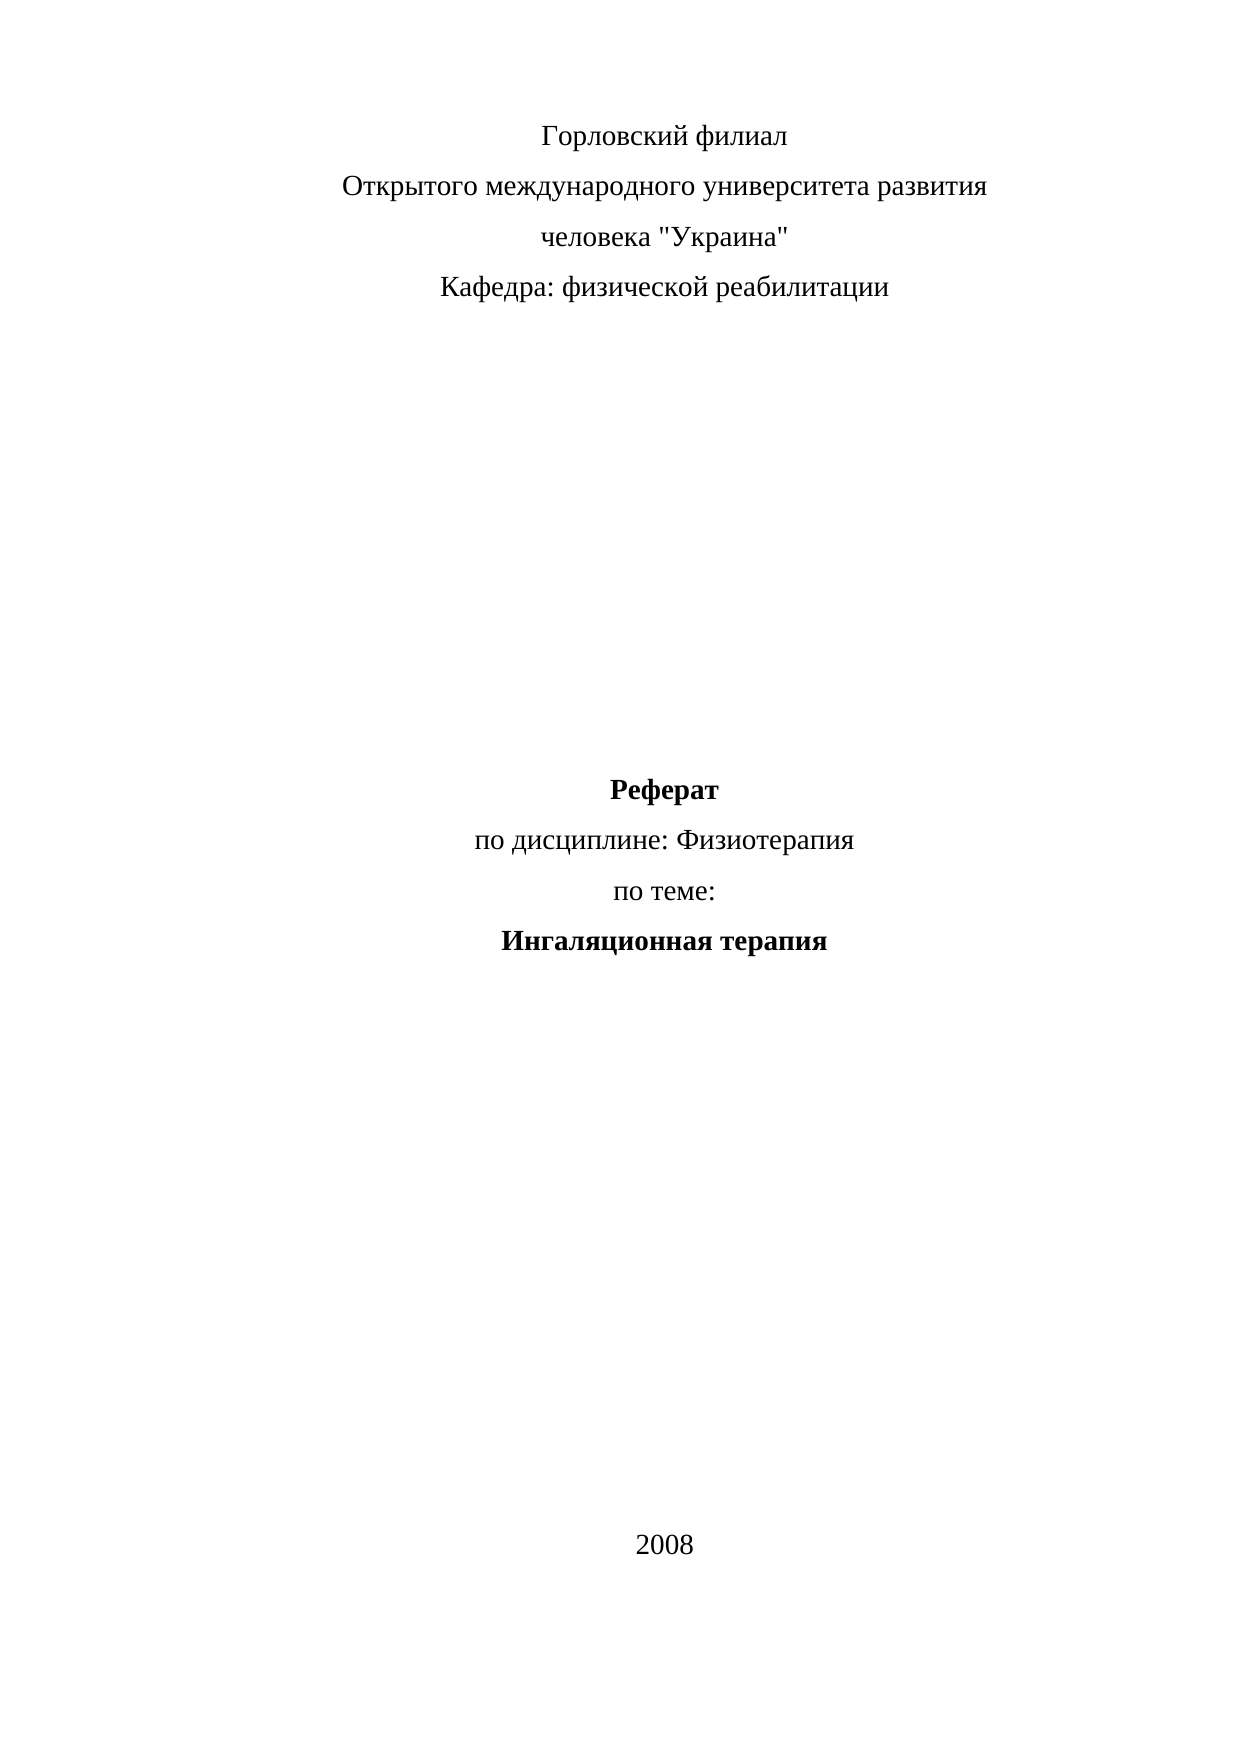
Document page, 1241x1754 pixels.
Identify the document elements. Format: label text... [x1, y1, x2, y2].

text Ингаляционная терапия [177, 923, 1152, 957]
text 2008 [177, 1527, 1152, 1560]
text человека "Украина" [177, 219, 1152, 252]
text Горловский филиал [177, 118, 1152, 152]
text по дисциплине: Физиотерапия [177, 822, 1152, 856]
text Реферат [177, 772, 1152, 806]
text Открытого международного университета развития [177, 168, 1152, 202]
text Кафедра: физической реабилитации [177, 269, 1152, 303]
text по теме: [177, 873, 1152, 906]
